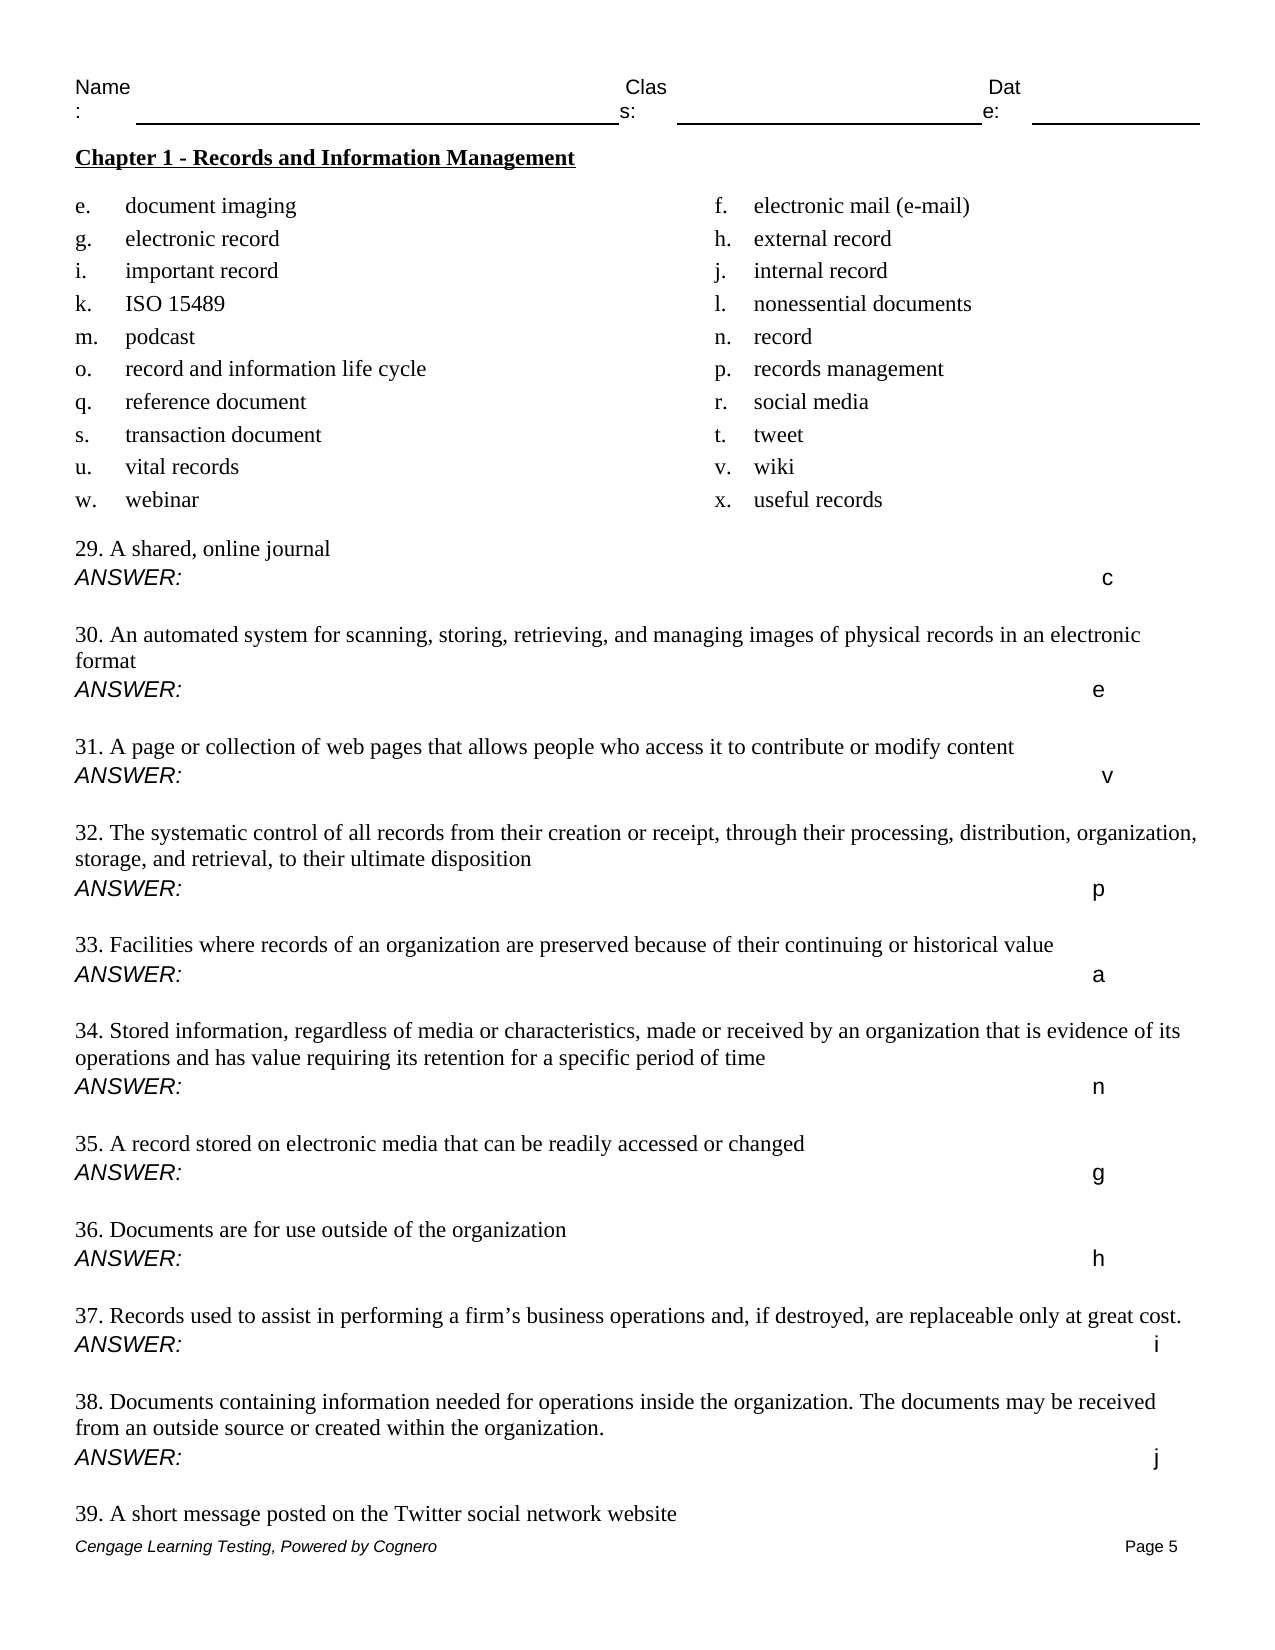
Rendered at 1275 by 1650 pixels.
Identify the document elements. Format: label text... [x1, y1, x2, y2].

table_header 33. ​Facilities where records of an organization are preserved because of their continuing or historical value [75, 958, 1200, 991]
table_header 29. ​A shared, online journal [75, 561, 1200, 594]
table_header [75, 189, 1200, 515]
table_header 36. ​Documents are for use outside of the organization [75, 1242, 1200, 1275]
table_header 37. ​Records used to assist in performing a firm’s business operations and, if destroyed, are replaceable only at great cost. [75, 1328, 1200, 1361]
table_header 38. ​Documents containing information needed for operations inside the organization. The documents may be received from an outside source or created within the organization. [75, 1441, 1200, 1473]
table_header 32. ​The systematic control of all records from their creation or receipt, through their processing, distribution, organization, storage, and retrieval, to their ultimate disposition [75, 872, 1200, 904]
table_header 35. ​A record stored on electronic media that can be readily accessed or changed [75, 1156, 1200, 1189]
table_header 31. ​A page or collection of web pages that allows people who access it to contribute or modify content [75, 759, 1200, 792]
table_header 34. ​Stored information, regardless of media or characteristics, made or received by an organization that is evidence of its operations and has value requiring its retention for a specific period of time [75, 1070, 1200, 1103]
table_header 30. ​An automated system for scanning, storing, retrieving, and managing images of physical records in an electronic format [75, 673, 1200, 706]
